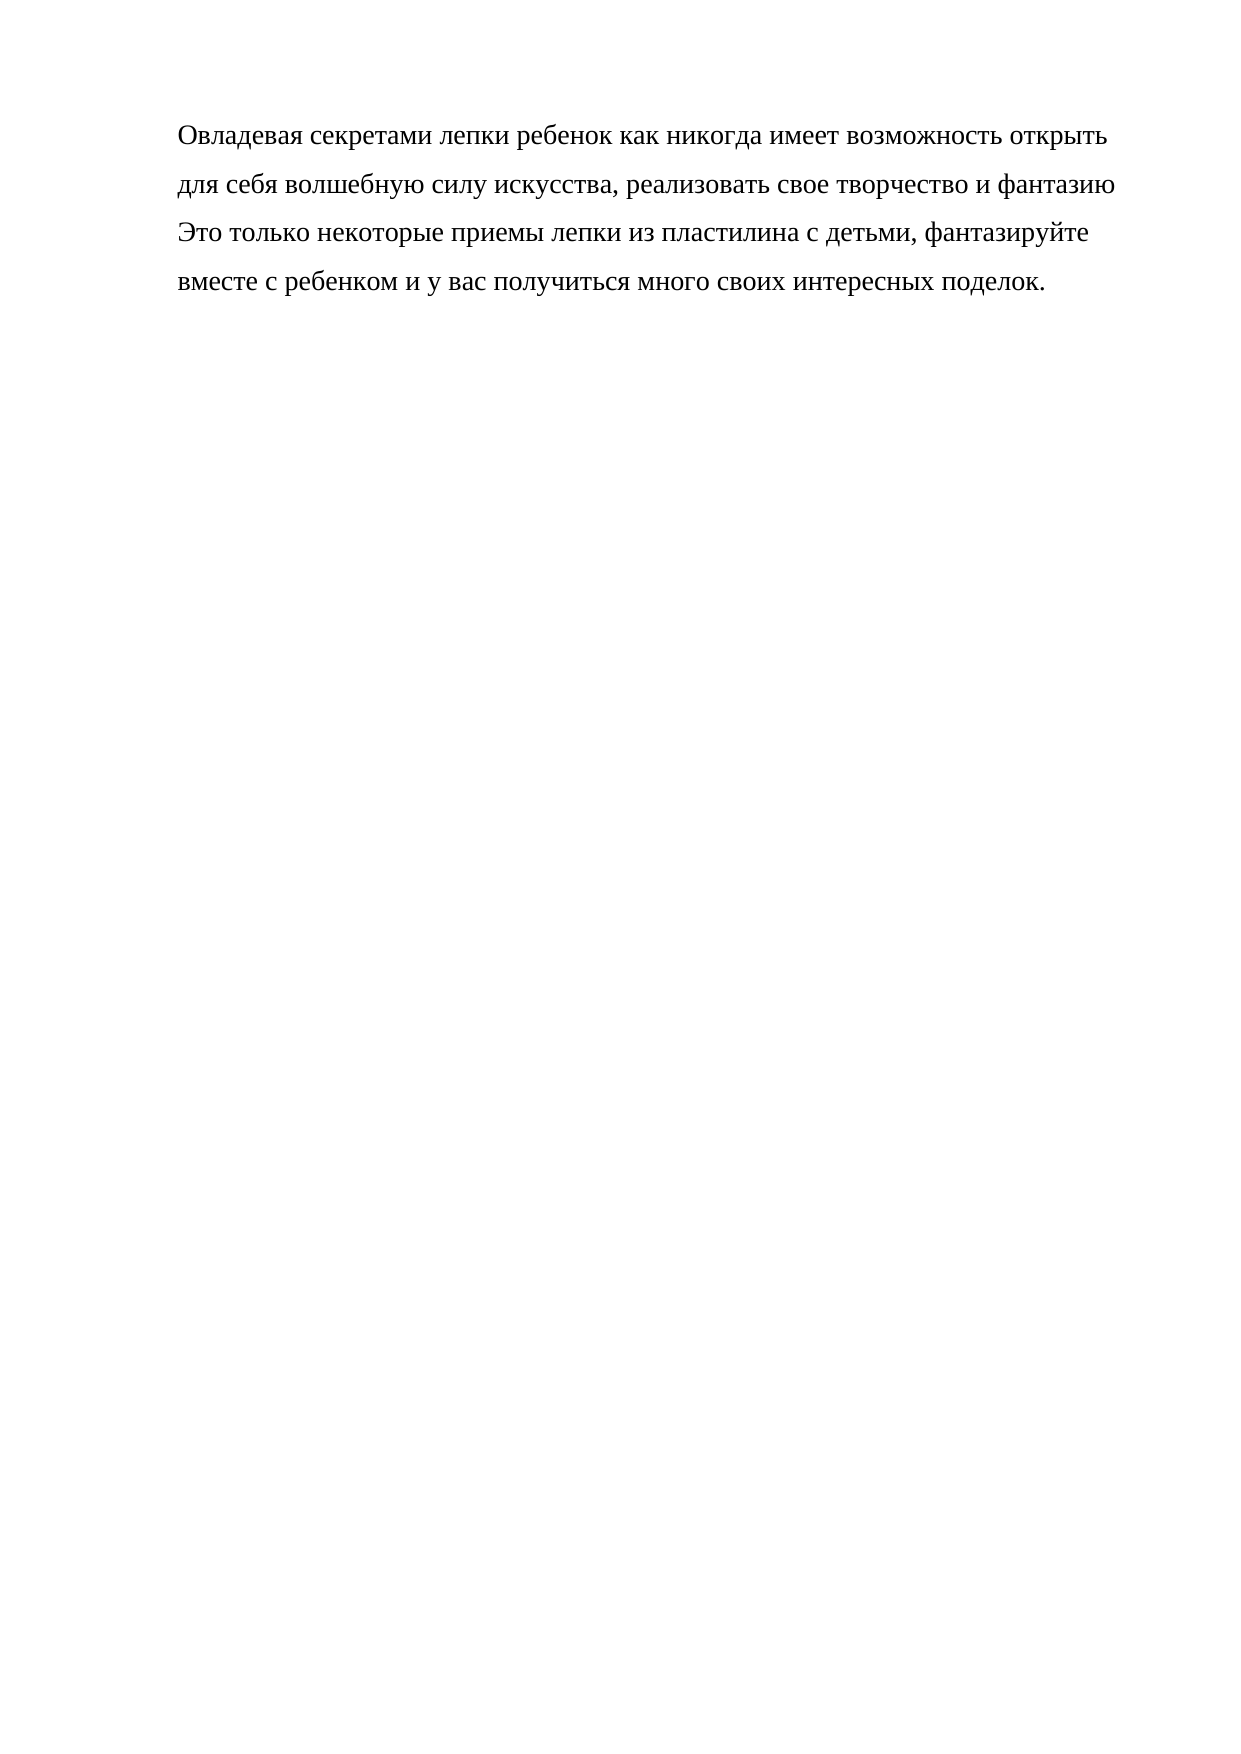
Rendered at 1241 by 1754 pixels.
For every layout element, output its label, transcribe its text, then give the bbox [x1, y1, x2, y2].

text Овладевая секретами лепки ребенок как никогда имеет возможность открыть для себя волшебную силу искусства, реализовать свое творчество и фантазию [177, 118, 1152, 199]
text Это только некоторые приемы лепки из пластилина с детьми, фантазируйте вместе с ребенком и у вас получиться много своих интересных поделок. [177, 215, 1152, 296]
